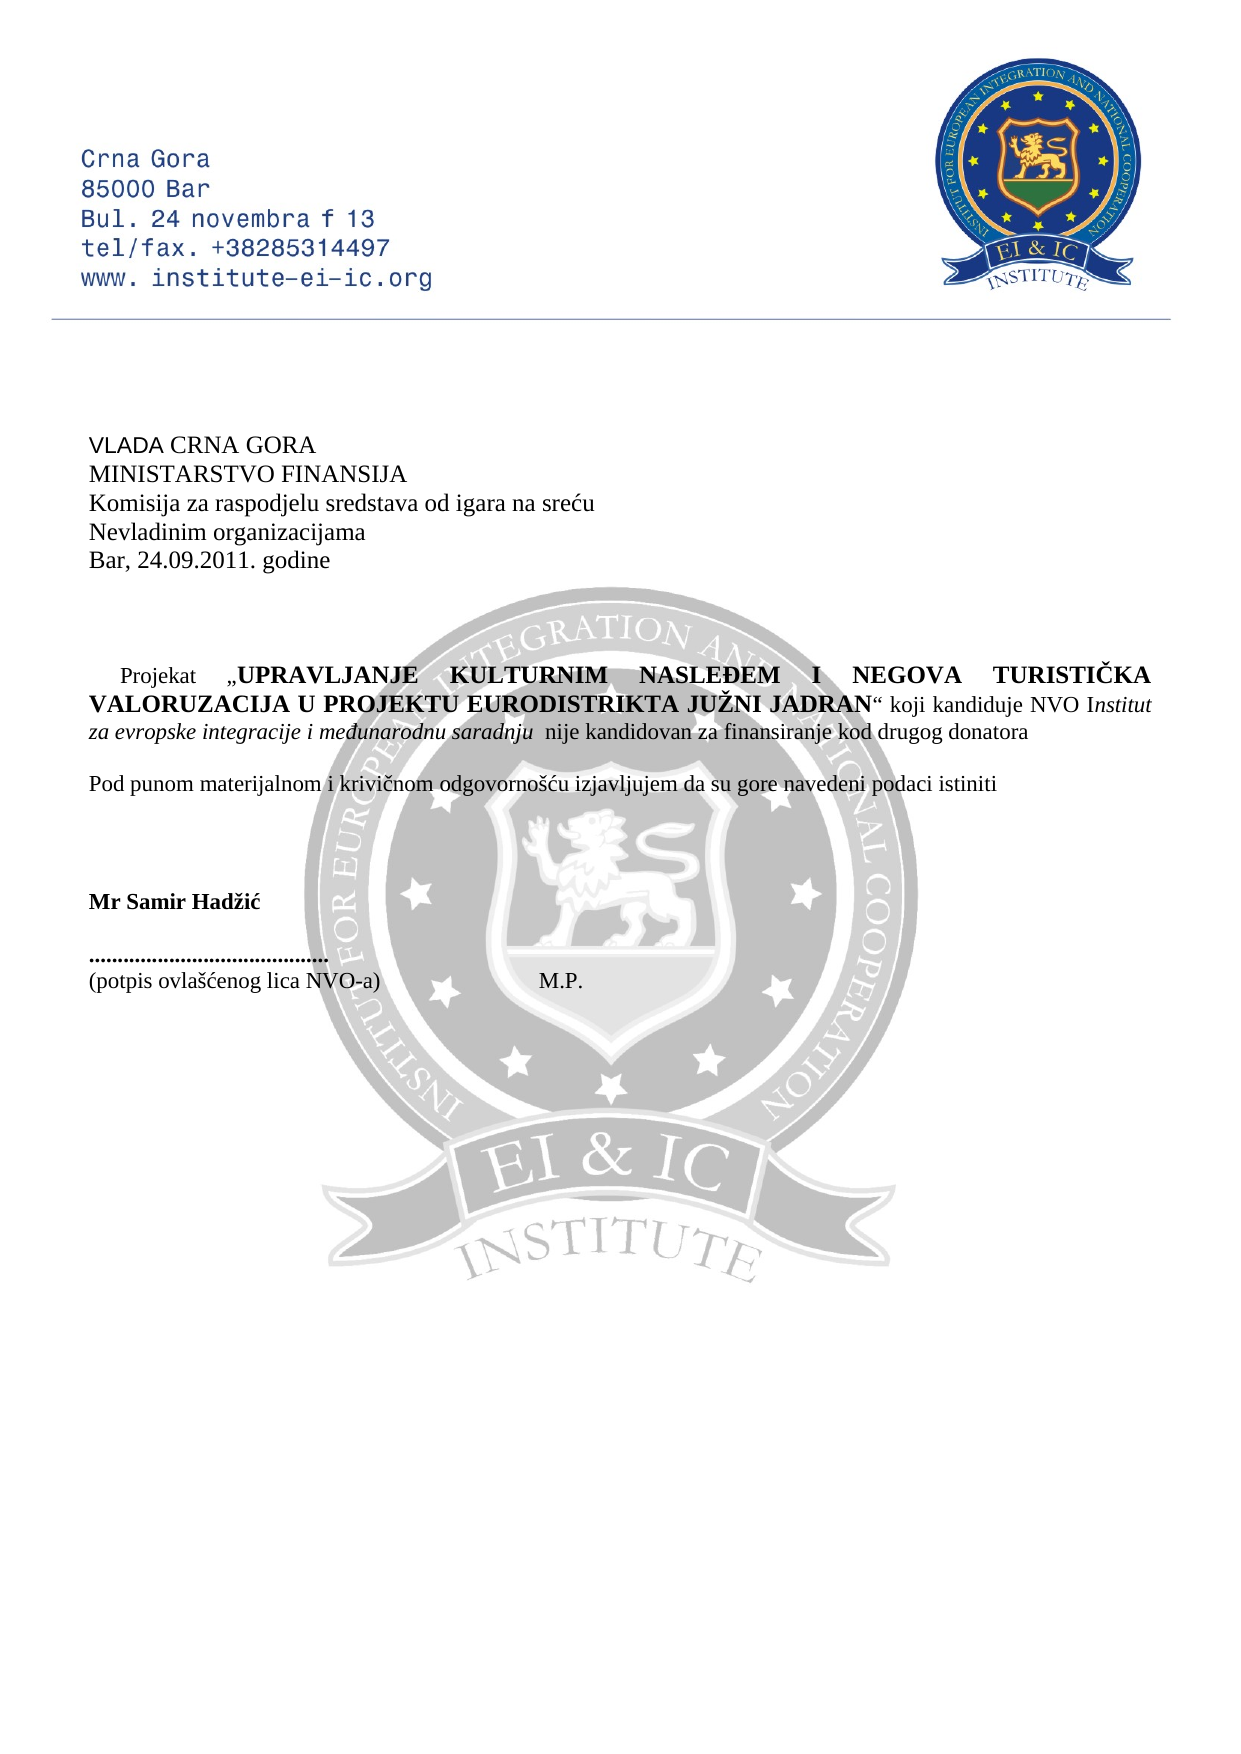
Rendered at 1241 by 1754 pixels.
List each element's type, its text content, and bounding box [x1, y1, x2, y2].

text VLADA CRNA GORA [89, 430, 1152, 459]
text (potpis ovlašćenog lica NVO-a) M.P. [89, 967, 1152, 994]
text MINISTARSTVO FINANSIJA [89, 459, 1152, 488]
text .......................................... [89, 941, 1152, 967]
text Bar, 24.09.2011. godine [89, 545, 1152, 574]
text Pod punom materijalnom i krivičnom odgovornošću izjavljujem da su gore navedeni podaci istiniti [89, 771, 1152, 797]
text Projekat „UPRAVLJANJE KULTURNIM NASLEĐEM I NEGOVA TURISTIČKA VALORUZACIJA U PROJEKTU EURODISTRIKTA JUŽNI JADRAN“ koji kandiduje NVO Institut za evropske integracije i međunarodnu saradnju nije kandidovan za finansiranje kod drugog donatora [89, 660, 1152, 744]
text Nevladinim organizacijama [89, 517, 1152, 545]
text Mr Samir Hadžić [89, 888, 1152, 915]
picture [0, 0, 1229, 1749]
text Komisija za raspodjelu sredstava od igara na sreću [89, 488, 1152, 517]
